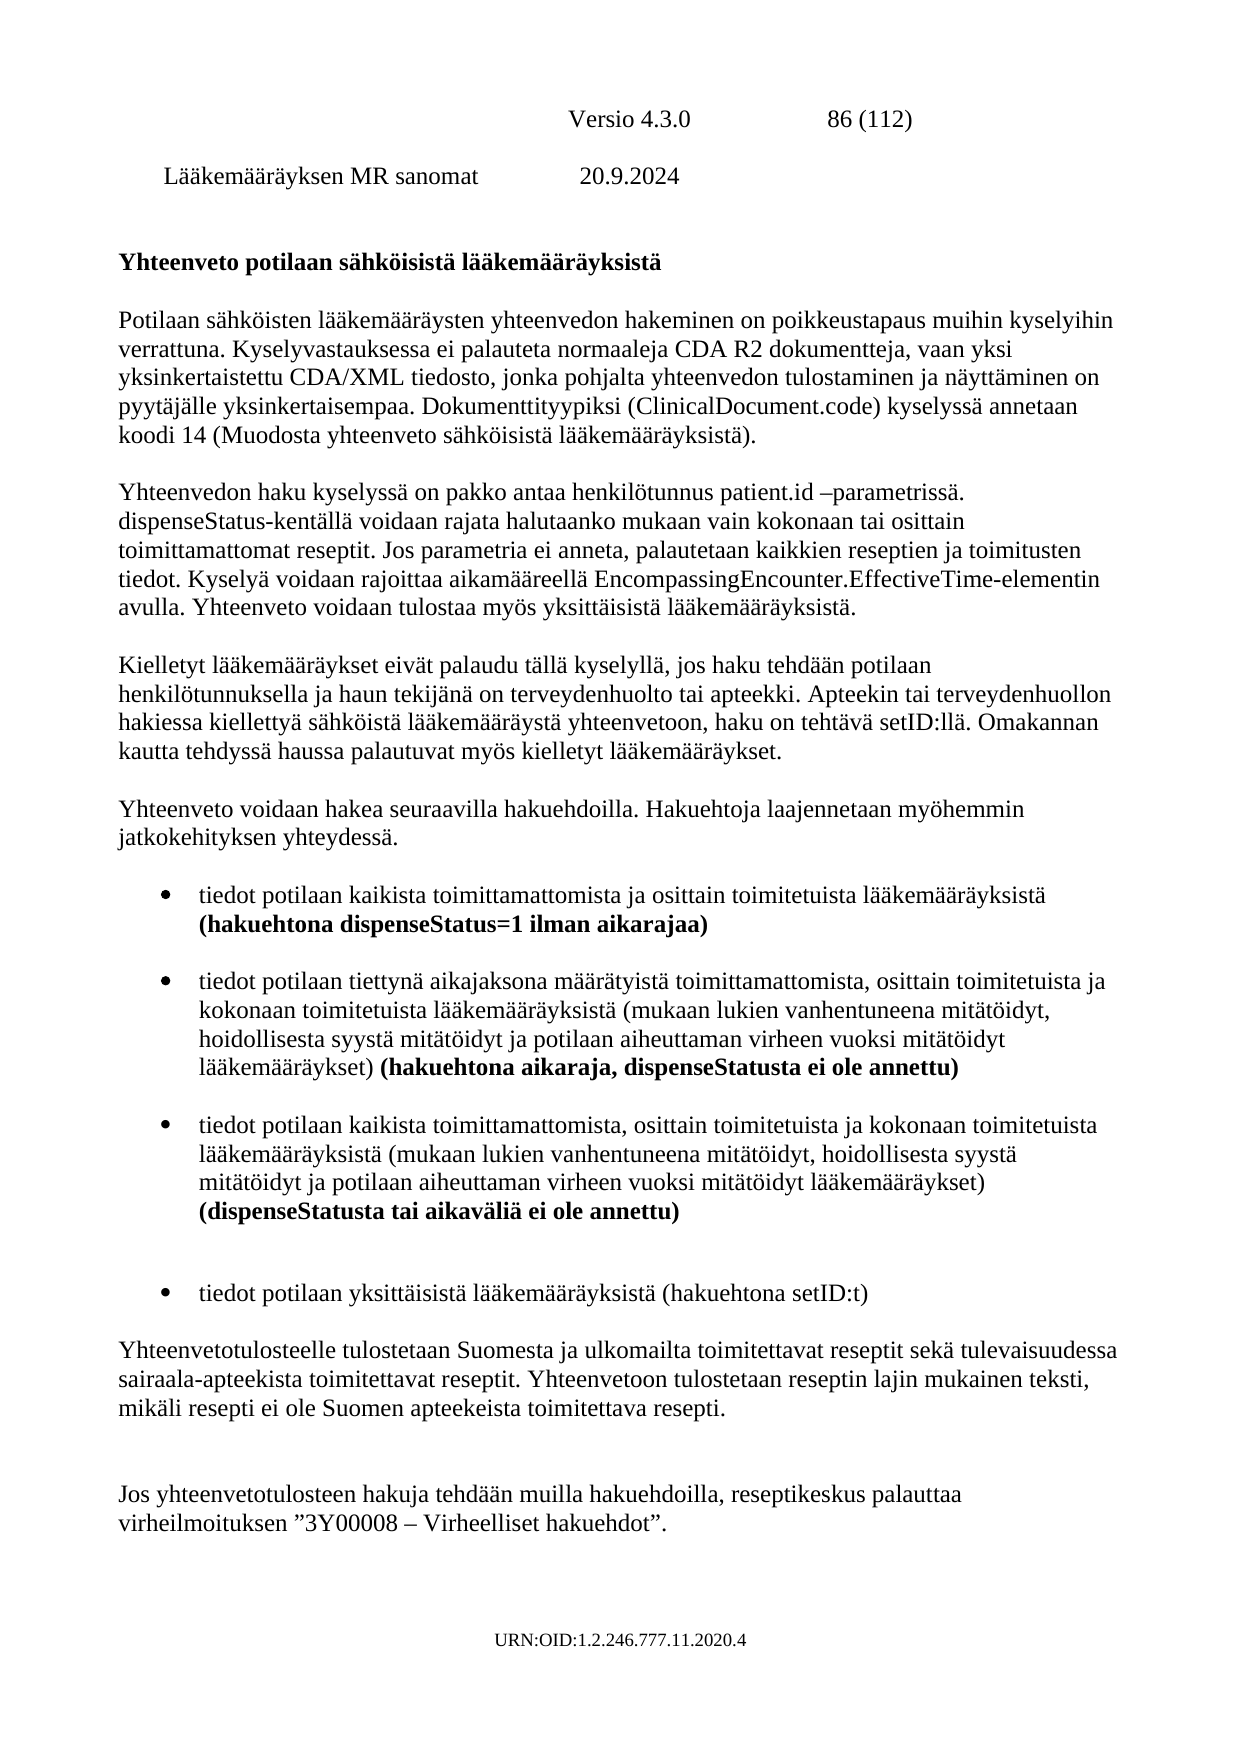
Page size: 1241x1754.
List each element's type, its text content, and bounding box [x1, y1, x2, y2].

list tiedot potilaan tiettynä aikajaksona määrätyistä toimittamattomista, osittain toimitetuista ja kokonaan toimitetuista lääkemääräyksistä (mukaan lukien vanhentuneena mitätöidyt, hoidollisesta syystä mitätöidyt ja potilaan aiheuttaman virheen vuoksi mitätöidyt lääkemääräykset) (hakuehtona aikaraja, dispenseStatusta ei ole annettu) [161, 966, 1122, 1081]
list tiedot potilaan kaikista toimittamattomista, osittain toimitetuista ja kokonaan toimitetuista lääkemääräyksistä (mukaan lukien vanhentuneena mitätöidyt, hoidollisesta syystä mitätöidyt ja potilaan aiheuttaman virheen vuoksi mitätöidyt lääkemääräykset) (dispenseStatusta tai aikaväliä ei ole annettu) [161, 1110, 1122, 1225]
list tiedot potilaan kaikista toimittamattomista ja osittain toimitetuista lääkemääräyksistä (hakuehtona dispenseStatus=1 ilman aikarajaa) [161, 880, 1122, 937]
list tiedot potilaan yksittäisistä lääkemääräyksistä (hakuehtona setID:t) [161, 1278, 1122, 1307]
text Jos yhteenvetotulosteen hakuja tehdään muilla hakuehdoilla, reseptikeskus palauttaa virheilmoituksen ”3Y00008 – Virheelliset hakuehdot”. [118, 1479, 1122, 1537]
text Kielletyt lääkemääräykset eivät palaudu tällä kyselyllä, jos haku tehdään potilaan henkilötunnuksella ja haun tekijänä on terveydenhuolto tai apteekki. Apteekin tai terveydenhuollon hakiessa kiellettyä sähköistä lääkemääräystä yhteenvetoon, haku on tehtävä setID:llä. Omakannan kautta tehdyssä haussa palautuvat myös kielletyt lääkemääräykset. [118, 650, 1122, 765]
text Yhteenveto potilaan sähköisistä lääkemääräyksistä [118, 247, 1122, 276]
text Potilaan sähköisten lääkemääräysten yhteenvedon hakeminen on poikkeustapaus muihin kyselyihin verrattuna. Kyselyvastauksessa ei palauteta normaaleja CDA R2 dokumentteja, vaan yksi yksinkertaistettu CDA/XML tiedosto, jonka pohjalta yhteenvedon tulostaminen ja näyttäminen on pyytäjälle yksinkertaisempaa. Dokumenttityypiksi (ClinicalDocument.code) kyselyssä annetaan koodi 14 (Muodosta yhteenveto sähköisistä lääkemääräyksistä). [118, 305, 1122, 449]
text Yhteenvetotulosteelle tulostetaan Suomesta ja ulkomailta toimitettavat reseptit sekä tulevaisuudessa sairaala-apteekista toimitettavat reseptit. Yhteenvetoon tulostetaan reseptin lajin mukainen teksti, mikäli resepti ei ole Suomen apteekeista toimitettava resepti. [118, 1336, 1122, 1422]
text Yhteenvedon haku kyselyssä on pakko antaa henkilötunnus patient.id –parametrissä. dispenseStatus-kentällä voidaan rajata halutaanko mukaan vain kokonaan tai osittain toimittamattomat reseptit. Jos parametria ei anneta, palautetaan kaikkien reseptien ja toimitusten tiedot. Kyselyä voidaan rajoittaa aikamääreellä EncompassingEncounter.EffectiveTime-elementin avulla. Yhteenveto voidaan tulostaa myös yksittäisistä lääkemääräyksistä. [118, 477, 1122, 621]
text Yhteenveto voidaan hakea seuraavilla hakuehdoilla. Hakuehtoja laajennetaan myöhemmin jatkokehityksen yhteydessä. [118, 794, 1122, 851]
